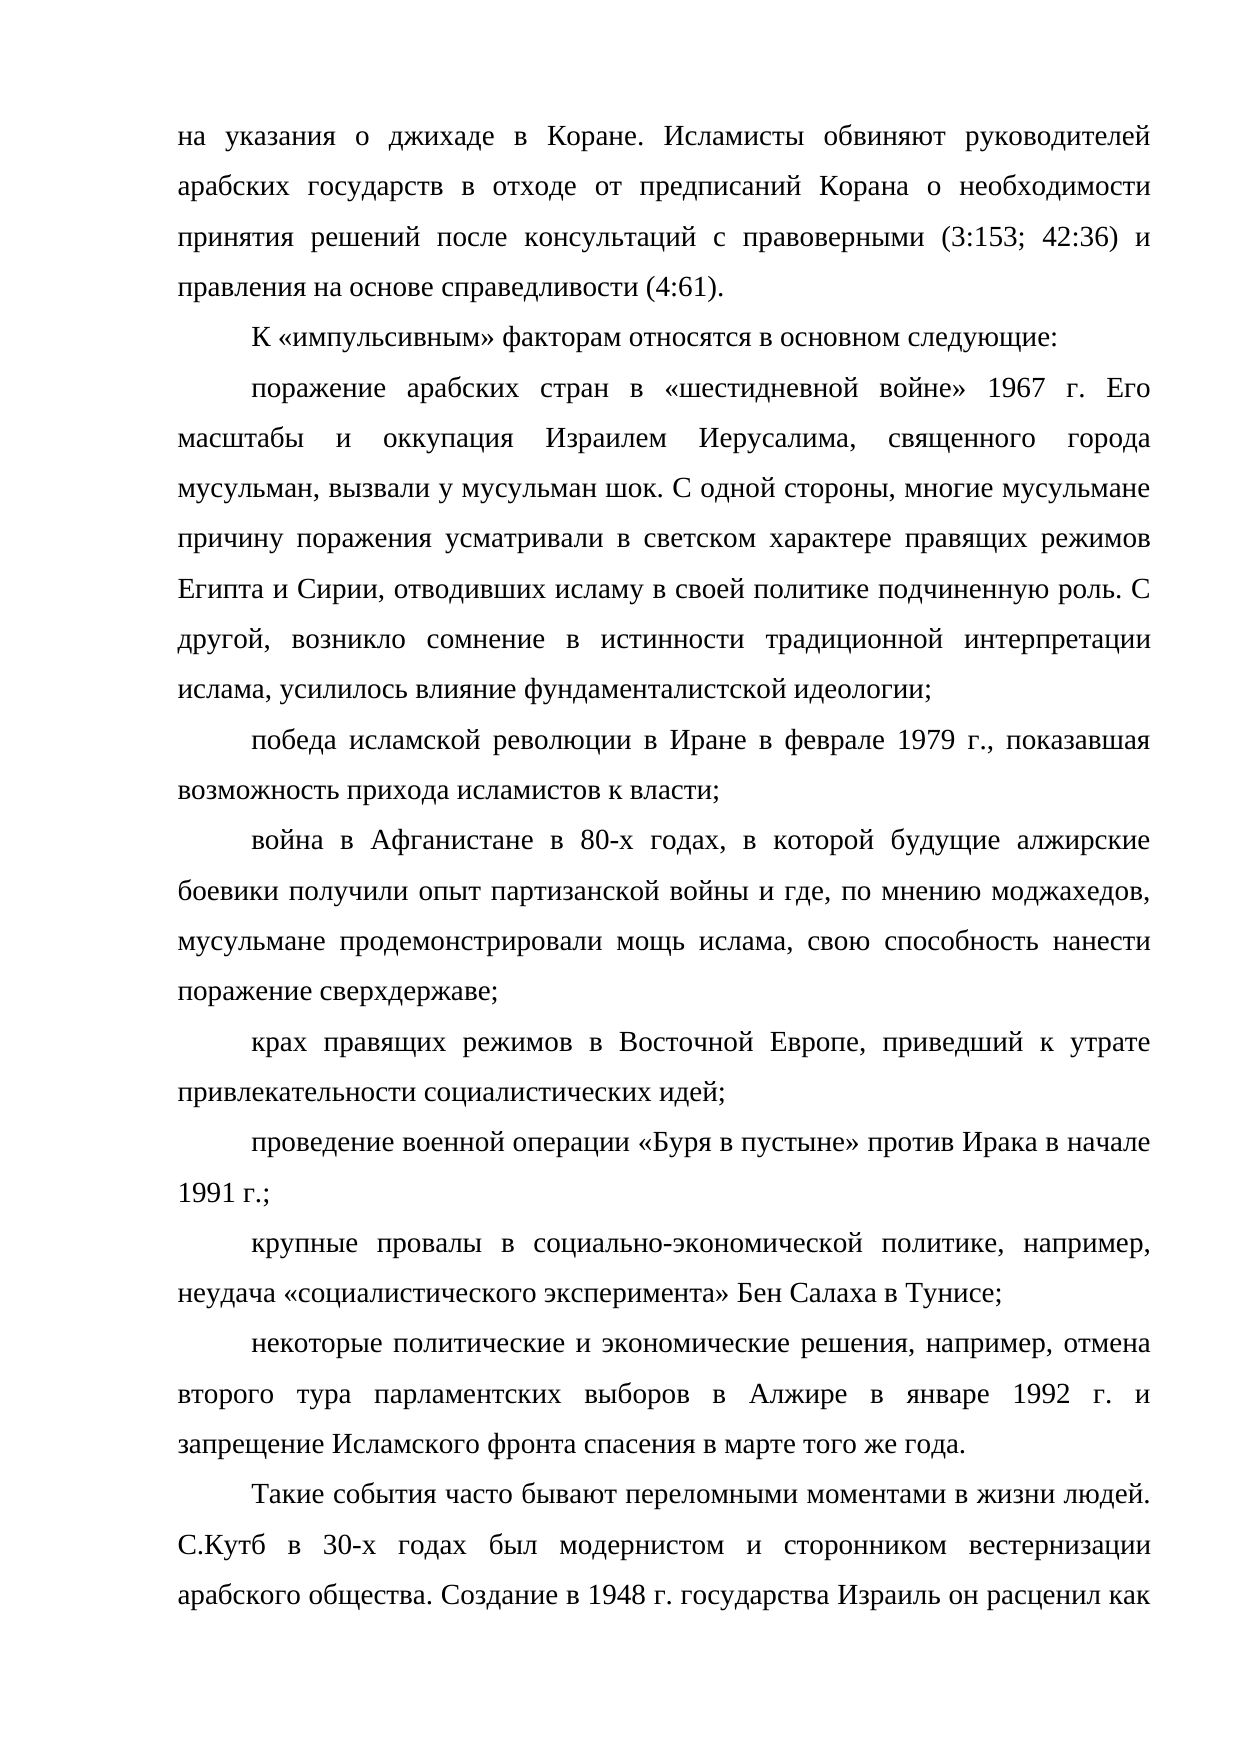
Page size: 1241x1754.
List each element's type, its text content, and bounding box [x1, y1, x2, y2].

text поражение арабских стран в «шестидневной войне» 1967 г. Его масштабы и оккупация Израилем Иерусалима, священного города мусульман, вызвали у мусульман шок. С одной стороны, многие мусульмане причину поражения усматривали в светском характере правящих режимов Египта и Сирии, отводивших исламу в своей политике подчиненную роль. С другой, возникло сомнение в истинности традиционной интерпретации ислама, усилилось влияние фундаменталистской идеологии; [177, 370, 1152, 705]
text К «импульсивным» факторам относятся в основном следующие: [177, 319, 1152, 353]
text победа исламской революции в Иране в феврале 1979 г., показавшая возможность прихода исламистов к власти; [177, 722, 1152, 806]
text крупные провалы в социально-экономической политике, например, неудача «социалистического эксперимента» Бен Салаха в Тунисе; [177, 1225, 1152, 1309]
text проведение военной операции «Буря в пустыне» против Ирака в начале 1991 г.; [177, 1124, 1152, 1208]
text некоторые политические и экономические решения, например, отмена второго тура парламентских выборов в Алжире в январе 1992 г. и запрещение Исламского фронта спасения в марте того же года. [177, 1326, 1152, 1460]
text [177, 1477, 1152, 1611]
text война в Афганистане в 80-х годах, в которой будущие алжирские боевики получили опыт партизанской войны и где, по мнению моджахедов, мусульмане продемонстрировали мощь ислама, свою способность нанести поражение сверхдержаве; [177, 822, 1152, 1007]
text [177, 118, 1152, 303]
text крах правящих режимов в Восточной Европе, приведший к утрате привлекательности социалистических идей; [177, 1024, 1152, 1108]
